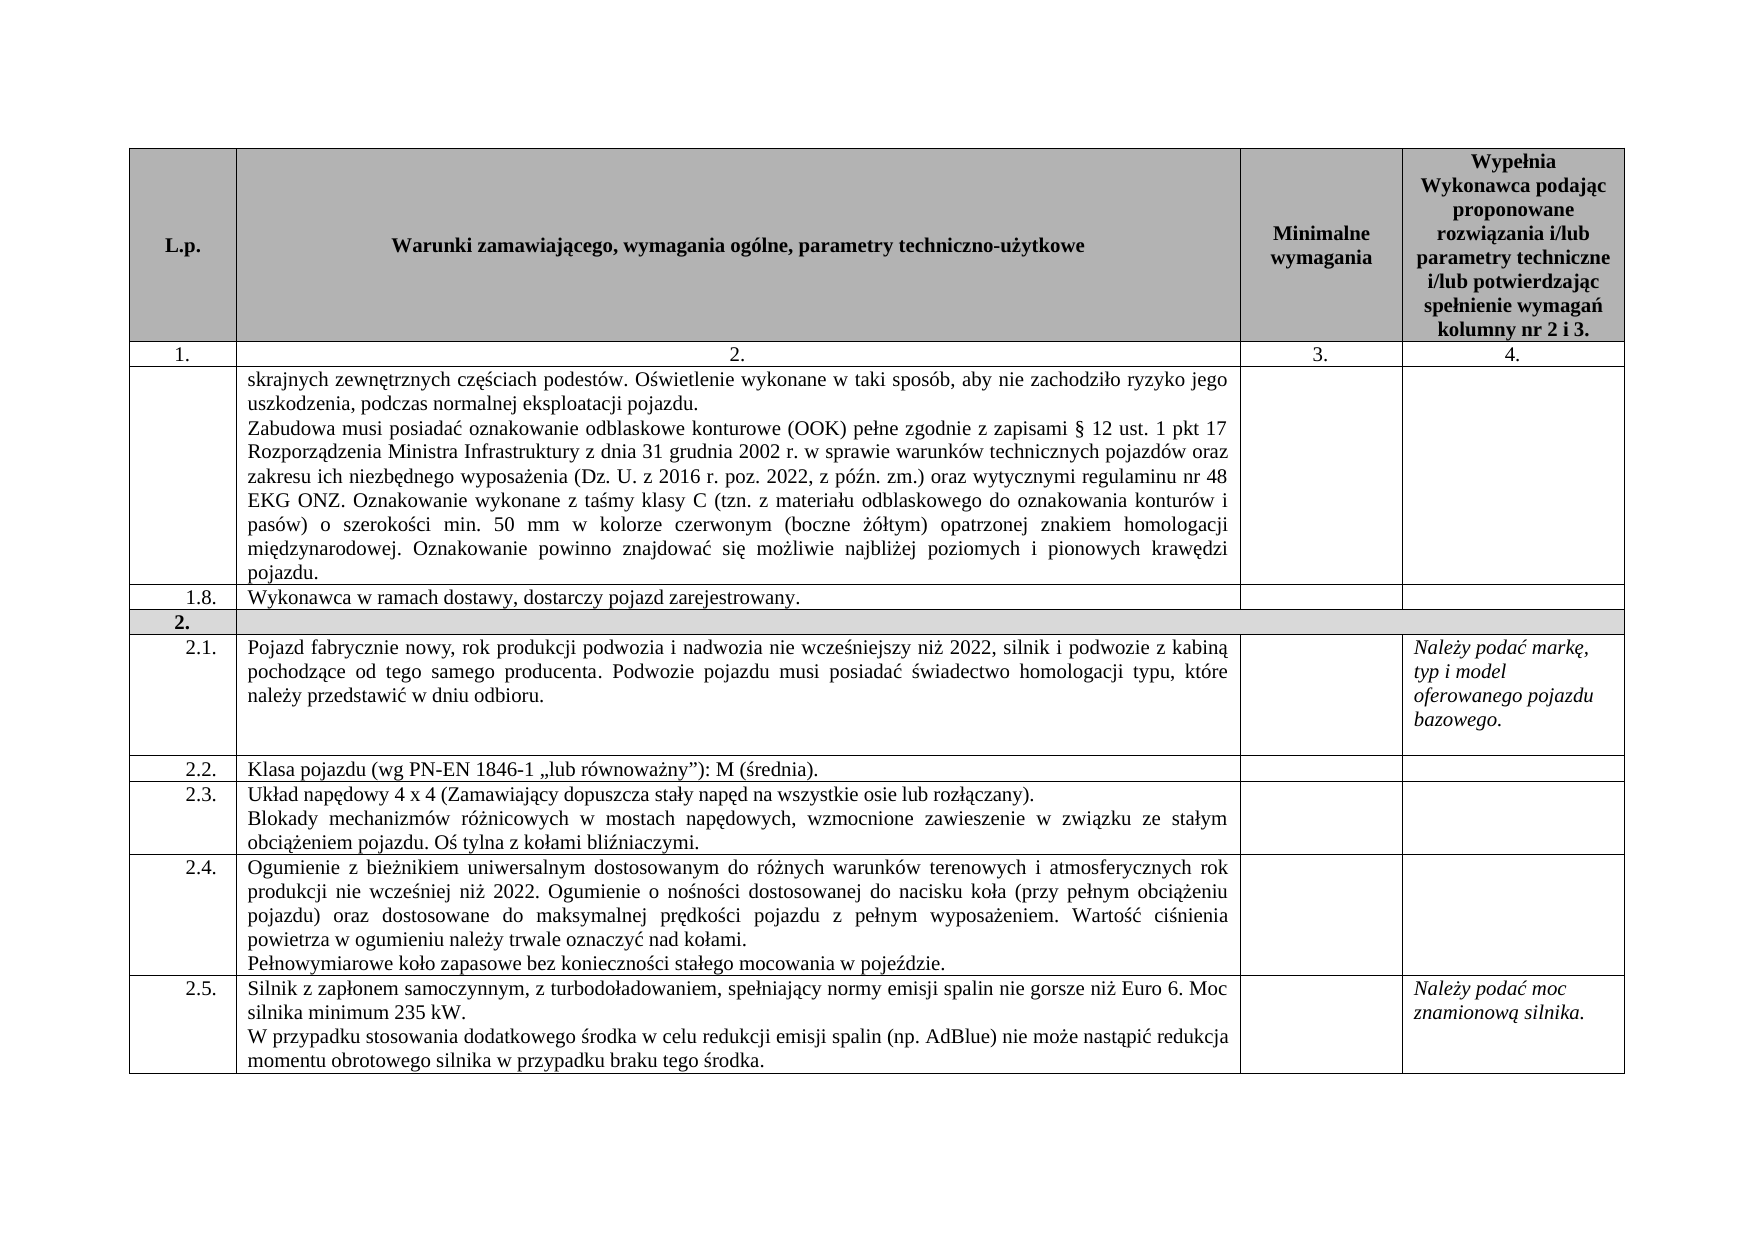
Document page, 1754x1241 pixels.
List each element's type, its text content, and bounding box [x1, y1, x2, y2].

table_cell [130, 976, 236, 1072]
table_cell Pojazd fabrycznie nowy, rok produkcji podwozia i nadwozia nie wcześniejszy niż 2022, silnik i podwozie z kabiną pochodzące od tego samego producenta. Podwozie pojazdu musi posiadać świadectwo homologacji typu, które należy przedstawić w dniu odbioru. [237, 635, 1240, 755]
table_cell [130, 610, 236, 634]
table_cell Należy podać markę, typ i model oferowanego pojazdu bazowego. [1403, 635, 1624, 755]
table_cell [1241, 976, 1402, 1072]
table_header Warunki zamawiającego, wymagania ogólne, parametry techniczno-użytkowe [237, 149, 1240, 341]
table_cell [130, 585, 236, 609]
table_header Wypełnia Wykonawca podając proponowane rozwiązania i/lub parametry techniczne i/lub potwierdzając spełnienie wymagań kolumny nr 2 i 3. [1403, 149, 1624, 341]
table_cell Wykonawca w ramach dostawy, dostarczy pojazd zarejestrowany. [237, 585, 1240, 609]
table_cell [1241, 855, 1402, 975]
table_cell [1403, 855, 1624, 975]
table_cell Ogumienie z bieżnikiem uniwersalnym dostosowanym do różnych warunków terenowych i atmosferycznych rok produkcji nie wcześniej niż 2022. Ogumienie o nośności dostosowanej do nacisku koła (przy pełnym obciążeniu pojazdu) oraz dostosowane do maksymalnej prędkości pojazdu z pełnym wyposażeniem. Wartość ciśnienia powietrza w ogumieniu należy trwale oznaczyć nad kołami. Pełnowymiarowe koło zapasowe bez konieczności stałego mocowania w pojeździe. [237, 855, 1240, 975]
table_cell [130, 756, 236, 781]
table_cell [1403, 585, 1624, 609]
table_cell Układ napędowy 4 x 4 (Zamawiający dopuszcza stały napęd na wszystkie osie lub rozłączany). Blokady mechanizmów różnicowych w mostach napędowych, wzmocnione zawieszenie w związku ze stałym obciążeniem pojazdu. Oś tylna z kołami bliźniaczymi. [237, 782, 1240, 854]
table_cell [1241, 756, 1402, 781]
table_cell [130, 782, 236, 854]
table_cell [130, 342, 236, 366]
table_cell [1403, 367, 1624, 584]
table_cell Klasa pojazdu (wg PN-EN 1846-1 „lub równoważny”): M (średnia). [237, 756, 1240, 781]
table_cell [1241, 782, 1402, 854]
table_cell [1403, 342, 1624, 366]
table_cell [1241, 342, 1402, 366]
table_cell [1241, 635, 1402, 755]
table_header L.p. [130, 149, 236, 341]
table_cell [130, 367, 236, 584]
table_cell [1241, 367, 1402, 584]
table_cell [130, 855, 236, 975]
table_cell Należy podać moc znamionową silnika. [1403, 976, 1624, 1072]
table_cell [1403, 782, 1624, 854]
table_cell [237, 342, 1240, 366]
table_header Minimalne wymagania [1241, 149, 1402, 341]
table_cell [237, 610, 1624, 634]
table_cell [1241, 585, 1402, 609]
table_cell [130, 635, 236, 755]
table_cell [1403, 756, 1624, 781]
